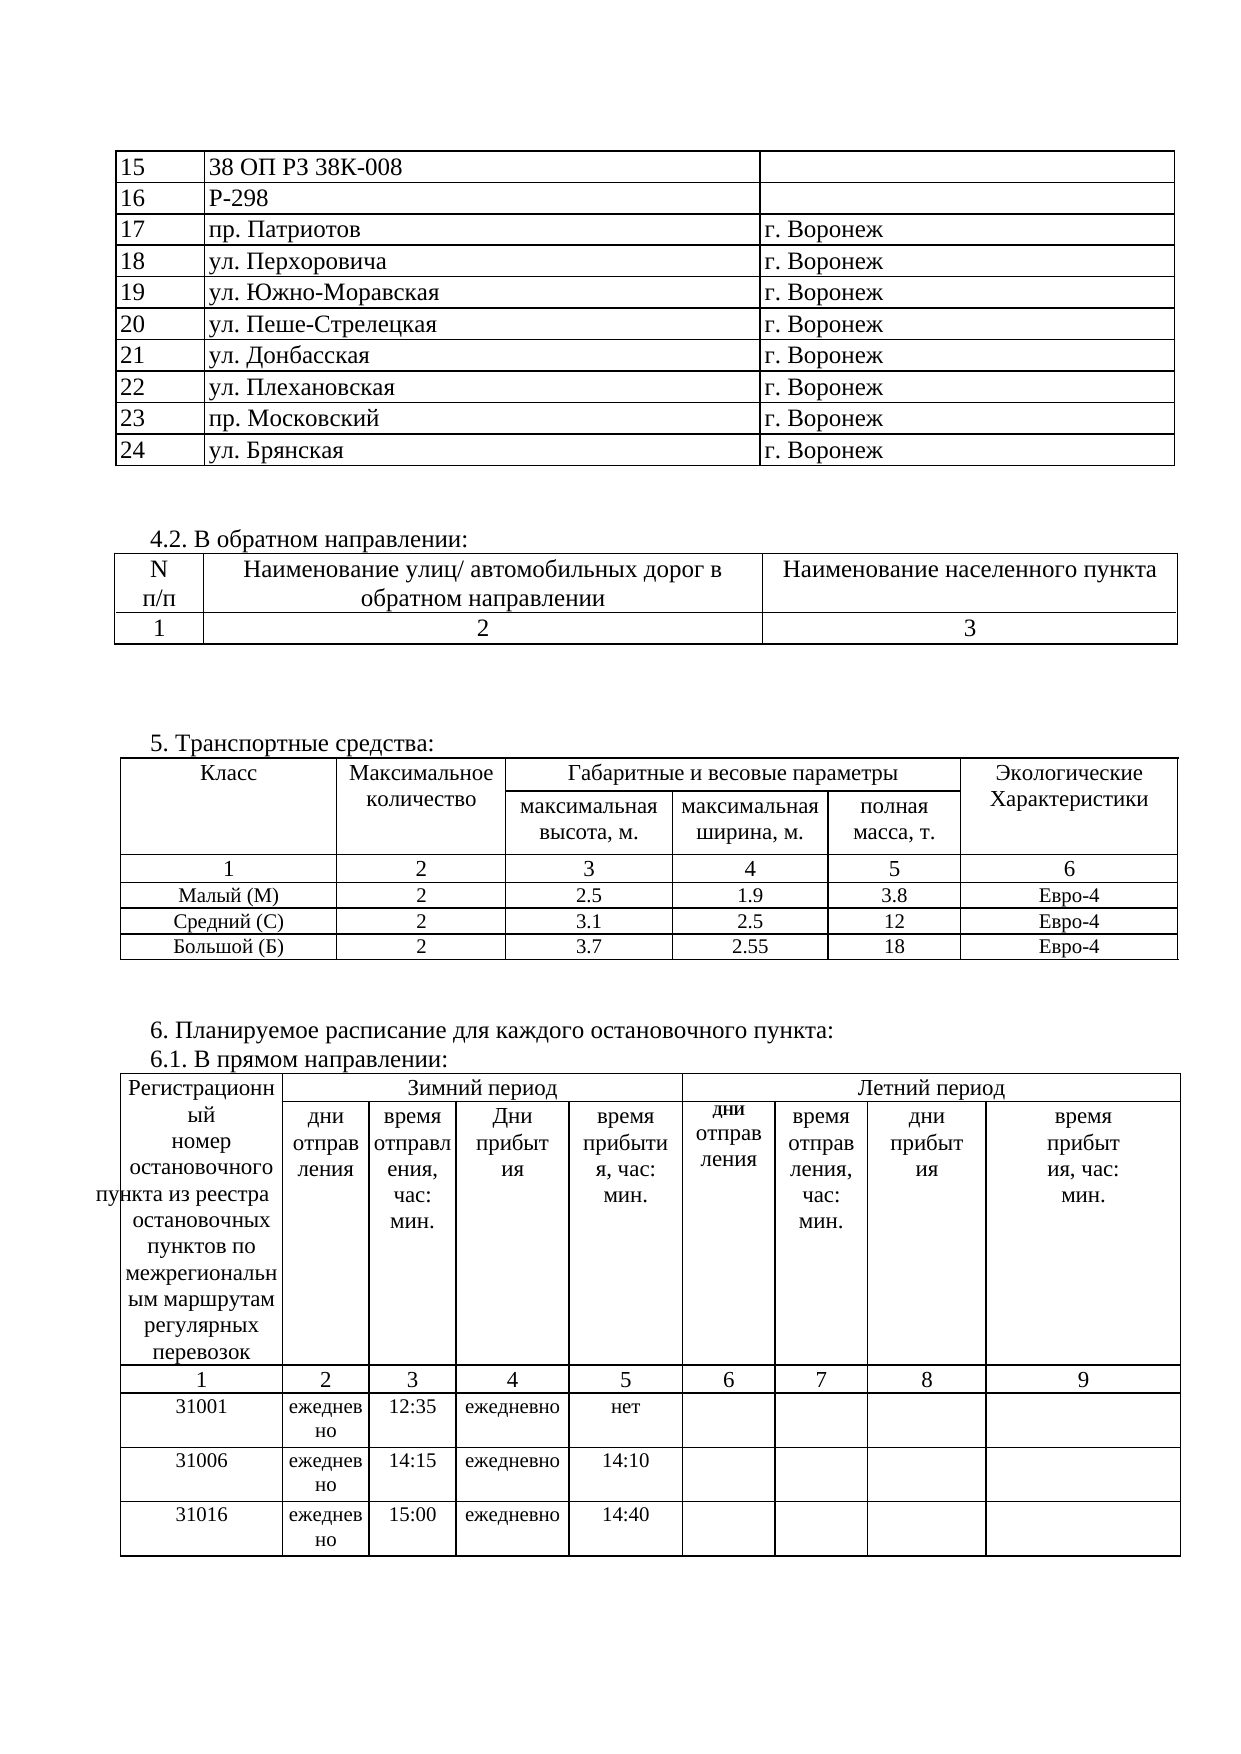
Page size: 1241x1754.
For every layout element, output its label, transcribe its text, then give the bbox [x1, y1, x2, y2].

table_cell 2.5 [673, 909, 827, 933]
table_cell 8 [868, 1366, 985, 1392]
table_cell 7 [776, 1366, 867, 1392]
text 4.2. В обратном направлении: [150, 524, 1090, 552]
table_cell 2.55 [673, 935, 827, 958]
table_cell ежедневно [283, 1502, 368, 1555]
table_cell 31016 [121, 1502, 282, 1555]
table_cell время прибыти я, час: мин. [570, 1102, 682, 1364]
table_header Габаритные и весовые параметры [506, 759, 960, 790]
table_cell 38 ОП РЗ 38К-008 [205, 152, 759, 181]
table_cell 2 [337, 935, 505, 958]
table_cell 2 [204, 613, 762, 643]
table_cell 23 [117, 403, 204, 433]
table_cell г. Воронеж [761, 403, 1174, 433]
table_cell 2 [337, 855, 505, 882]
table_header N п/п [115, 554, 203, 611]
table_cell 6 [961, 855, 1177, 882]
table_cell дни отправ ления [283, 1102, 368, 1364]
table_cell 12 [829, 909, 960, 933]
table_cell 31006 [121, 1448, 282, 1501]
table_cell 2.5 [506, 883, 672, 907]
table_cell ул. Плехановская [205, 372, 759, 402]
text 6. Планируемое расписание для каждого остановочного пункта: [150, 1015, 1090, 1044]
table_cell [868, 1502, 985, 1555]
table_cell 3 [506, 855, 672, 882]
table_cell [868, 1448, 985, 1501]
text 5. Транспортные средства: [150, 728, 1090, 757]
table_cell г. Воронеж [761, 372, 1174, 402]
table_cell 17 [117, 215, 204, 244]
table_cell 3.7 [506, 935, 672, 958]
table_cell максимальная ширина, м. [673, 792, 827, 854]
table_cell время отправл ения, час: мин. [370, 1102, 455, 1364]
table_cell ежедневно [283, 1448, 368, 1501]
table_cell [987, 1502, 1180, 1555]
table_cell ежедневно [457, 1502, 568, 1555]
table_cell Евро-4 [961, 935, 1177, 958]
table_cell ул. Перхоровича [205, 246, 759, 276]
table_cell [868, 1394, 985, 1446]
table_cell Дни прибыт ия [457, 1102, 568, 1364]
table_cell 4 [457, 1366, 568, 1392]
table_cell 16 [117, 183, 204, 213]
table_cell 3.1 [506, 909, 672, 933]
table_cell ежедневно [283, 1394, 368, 1446]
table_header Максимальное количество [337, 759, 505, 854]
table_cell 14:10 [570, 1448, 682, 1501]
table_cell Евро-4 [961, 883, 1177, 907]
table_header Зимний период [283, 1074, 682, 1101]
table_cell 2 [283, 1366, 368, 1392]
table_header Класс [121, 759, 336, 854]
table_cell 14:40 [570, 1502, 682, 1555]
table_cell 18 [117, 246, 204, 276]
table_cell 2 [337, 909, 505, 933]
table_cell ул. Брянская [205, 435, 759, 464]
table_header Наименование населенного пункта [763, 554, 1177, 611]
table_cell ежедневно [457, 1394, 568, 1446]
table_cell ул. Донбасская [205, 340, 759, 370]
table_cell полная масса, т. [829, 792, 960, 854]
table_cell г. Воронеж [761, 246, 1174, 276]
table_cell 5 [570, 1366, 682, 1392]
text 6.1. В прямом направлении: [150, 1044, 1090, 1073]
table_cell 22 [117, 372, 204, 402]
table_cell Средний (С) [121, 909, 336, 933]
table_cell 9 [987, 1366, 1180, 1392]
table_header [121, 1074, 282, 1364]
table_cell Большой (Б) [121, 935, 336, 958]
table_cell 3 [370, 1366, 455, 1392]
table_cell [683, 1448, 774, 1501]
table_cell 15:00 [370, 1502, 455, 1555]
table_cell 18 [829, 935, 960, 958]
table_cell ДНИ отправ ления [683, 1102, 774, 1364]
table_cell [683, 1394, 774, 1446]
table_cell 20 [117, 309, 204, 339]
table_cell 1 [121, 855, 336, 882]
table_cell пр. Патриотов [205, 215, 759, 244]
table_cell 1 [115, 613, 203, 643]
table_cell ул. Пеше-Стрелецкая [205, 309, 759, 339]
table_cell 21 [117, 340, 204, 370]
table_cell [776, 1502, 867, 1555]
table_cell 6 [683, 1366, 774, 1392]
table_cell ул. Южно-Моравская [205, 277, 759, 307]
table_cell 2 [337, 883, 505, 907]
table_cell 24 [117, 435, 204, 464]
table_cell [776, 1394, 867, 1446]
table_header Экологические Характеристики [961, 759, 1177, 854]
table_cell Р-298 [205, 183, 759, 213]
table_cell [761, 183, 1174, 213]
table_cell [761, 152, 1174, 181]
table_cell нет [570, 1394, 682, 1446]
table_cell 3.8 [829, 883, 960, 907]
table_cell г. Воронеж [761, 215, 1174, 244]
table_cell г. Воронеж [761, 309, 1174, 339]
table_header Летний период [683, 1074, 1180, 1101]
table_cell [683, 1502, 774, 1555]
table_cell Евро-4 [961, 909, 1177, 933]
table_header Наименование улиц/ автомобильных дорог в обратном направлении [204, 554, 762, 611]
table_cell 5 [829, 855, 960, 882]
table_cell 31001 [121, 1394, 282, 1446]
table_cell пр. Московский [205, 403, 759, 433]
table_cell 12:35 [370, 1394, 455, 1446]
table_cell 4 [673, 855, 827, 882]
table_cell 1.9 [673, 883, 827, 907]
table_cell Малый (М) [121, 883, 336, 907]
table_cell [987, 1448, 1180, 1501]
table_cell дни прибыт ия [868, 1102, 985, 1364]
table_cell г. Воронеж [761, 435, 1174, 464]
table_cell максимальная высота, м. [506, 792, 672, 854]
table_cell 14:15 [370, 1448, 455, 1501]
table_cell время прибыт ия, час: мин. [987, 1102, 1180, 1364]
table_cell г. Воронеж [761, 277, 1174, 307]
table_cell г. Воронеж [761, 340, 1174, 370]
table_cell ежедневно [457, 1448, 568, 1501]
table_cell 1 [121, 1366, 282, 1392]
table_cell 3 [763, 611, 1177, 643]
table_cell 15 [117, 152, 204, 181]
table_cell [987, 1394, 1180, 1446]
table_cell время отправ ления, час: мин. [776, 1102, 867, 1364]
table_cell 19 [117, 277, 204, 307]
table_cell [776, 1448, 867, 1501]
